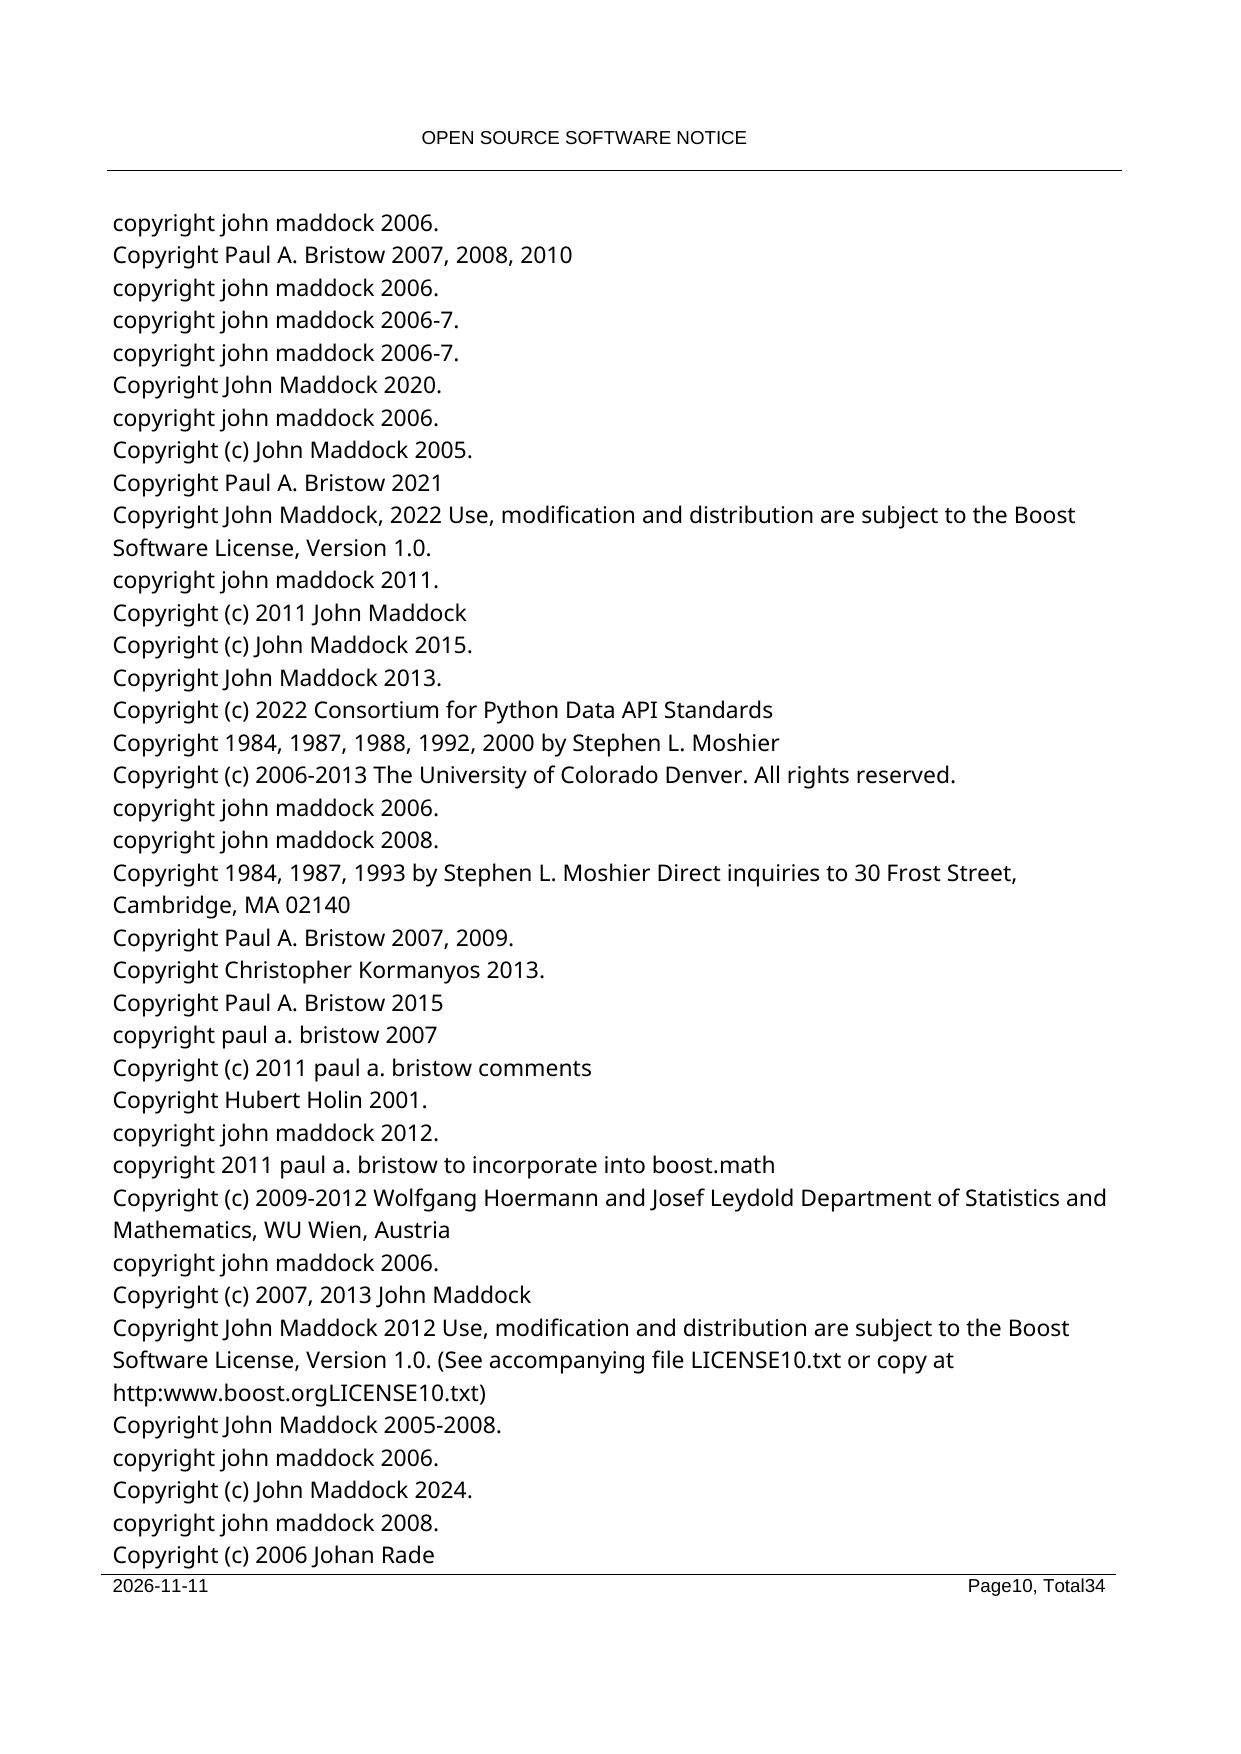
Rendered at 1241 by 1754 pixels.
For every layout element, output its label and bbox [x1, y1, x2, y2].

text [112, 206, 1128, 1571]
